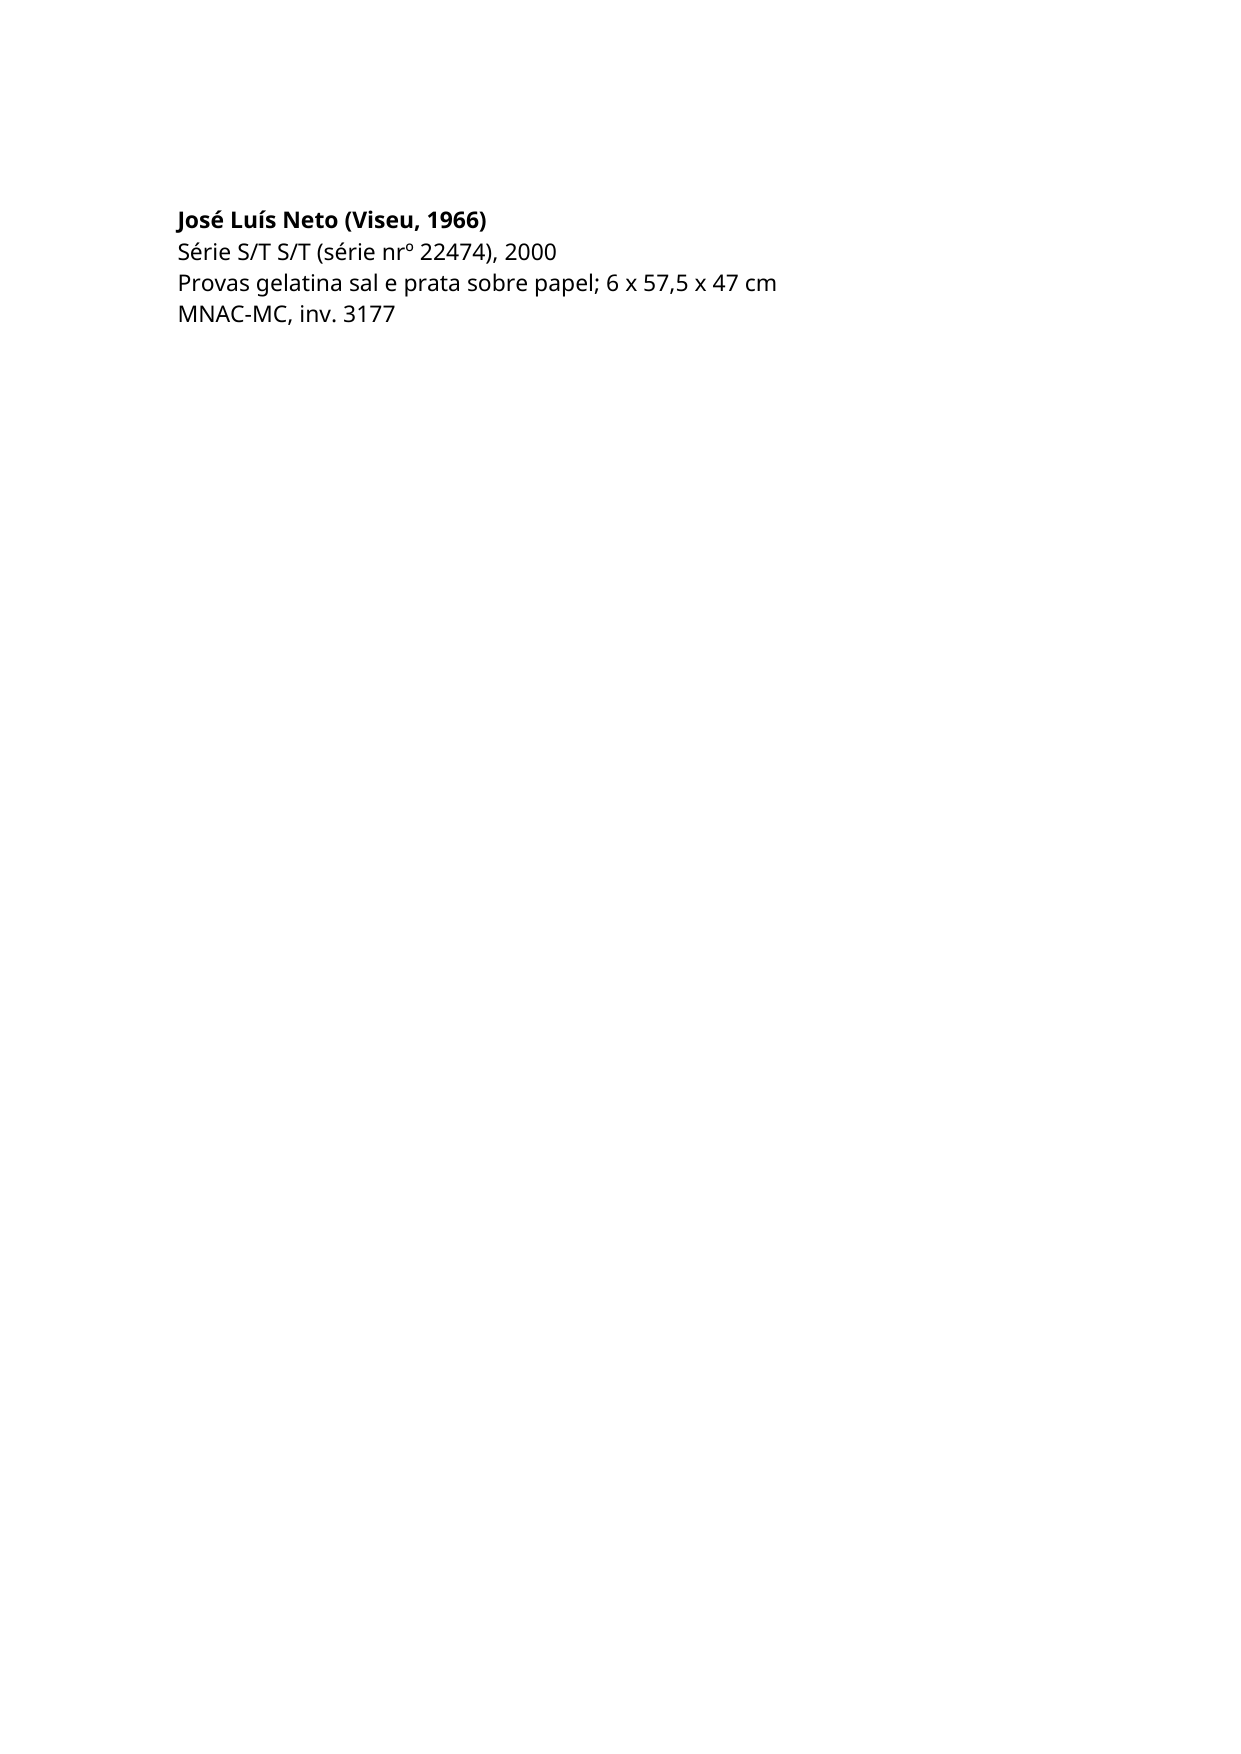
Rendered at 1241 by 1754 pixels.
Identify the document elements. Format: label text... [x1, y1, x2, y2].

text Provas gelatina sal e prata sobre papel; 6 x 57,5 x 47 cm [177, 267, 1063, 298]
text MNAC-MC, inv. 3177 [177, 298, 1063, 329]
text José Luís Neto (Viseu, 1966) [177, 204, 1063, 236]
text Série S/T S/T (série nrº 22474), 2000 [177, 236, 1063, 267]
